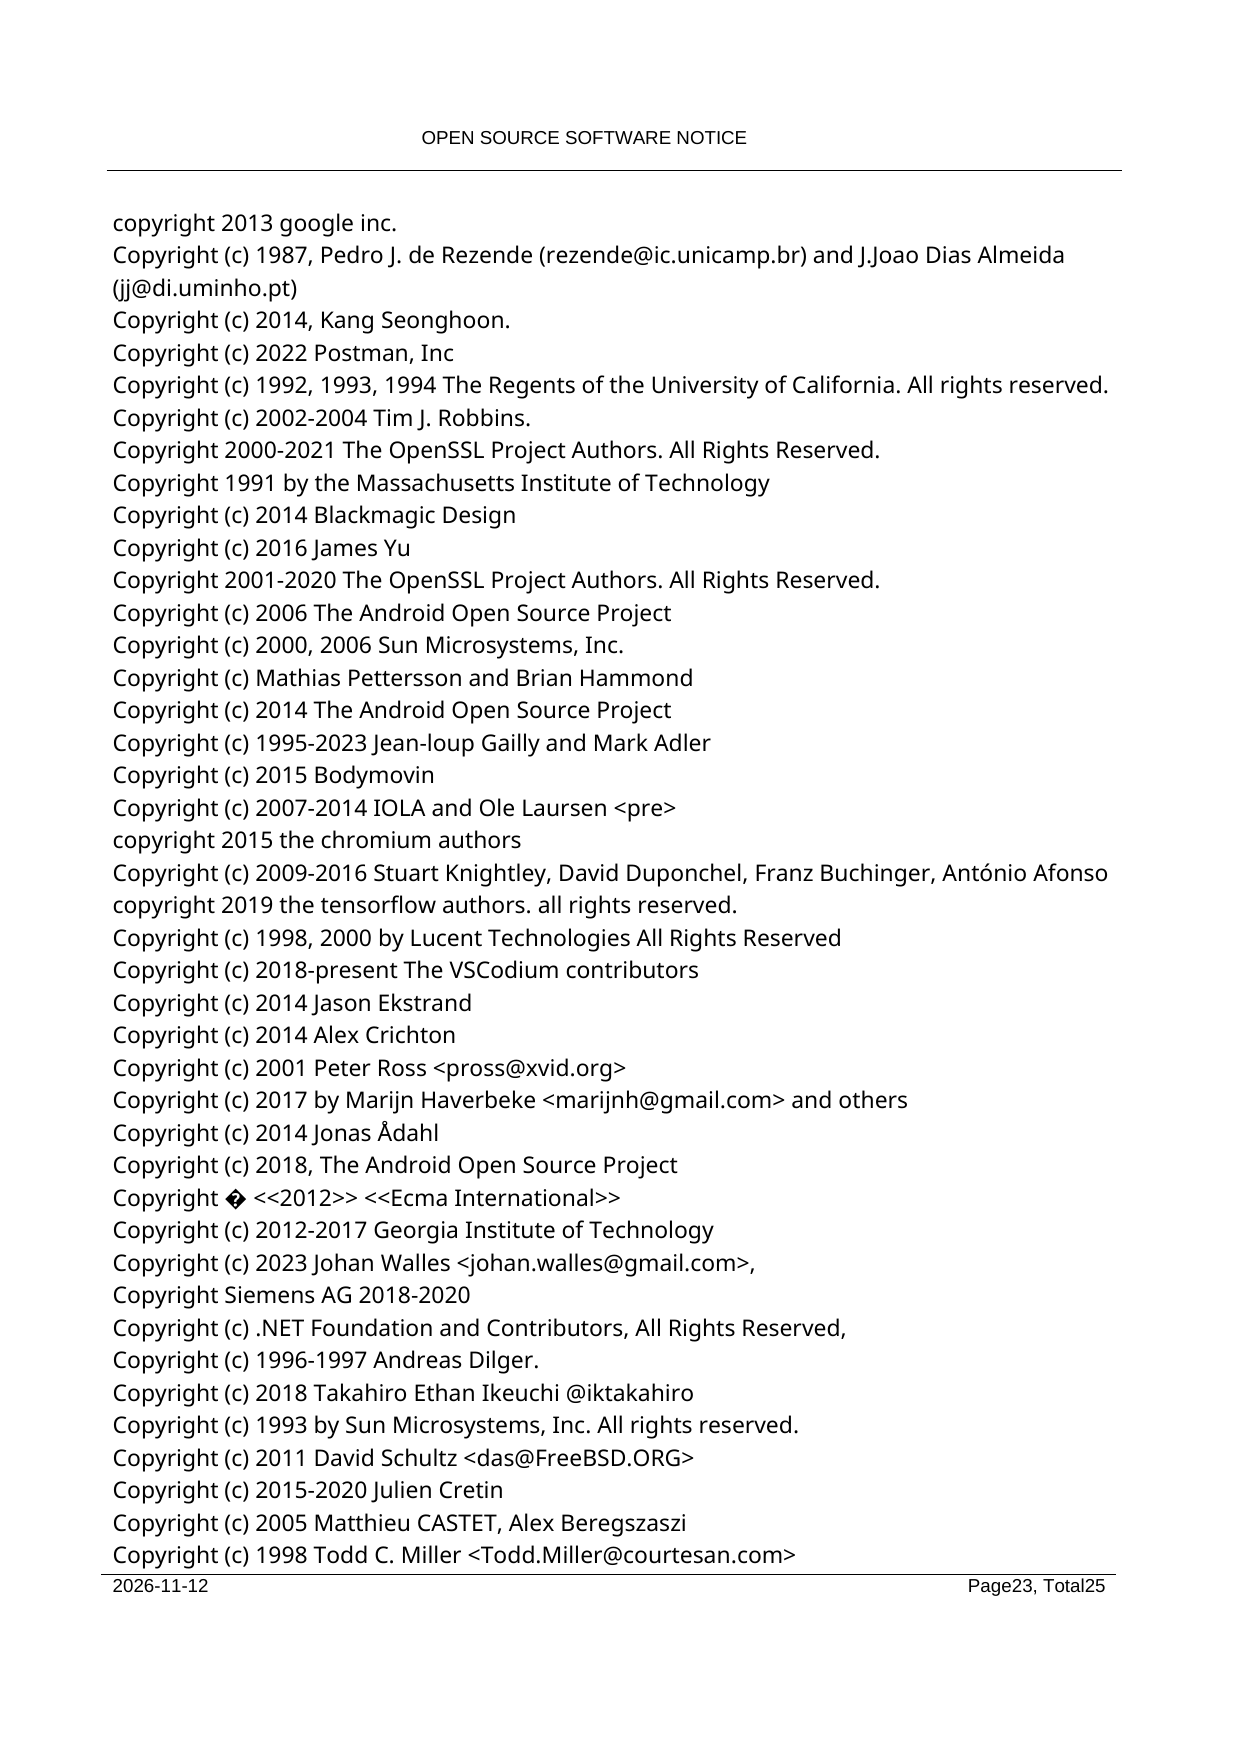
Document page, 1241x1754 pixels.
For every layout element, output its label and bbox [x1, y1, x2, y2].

text [112, 206, 1128, 1571]
